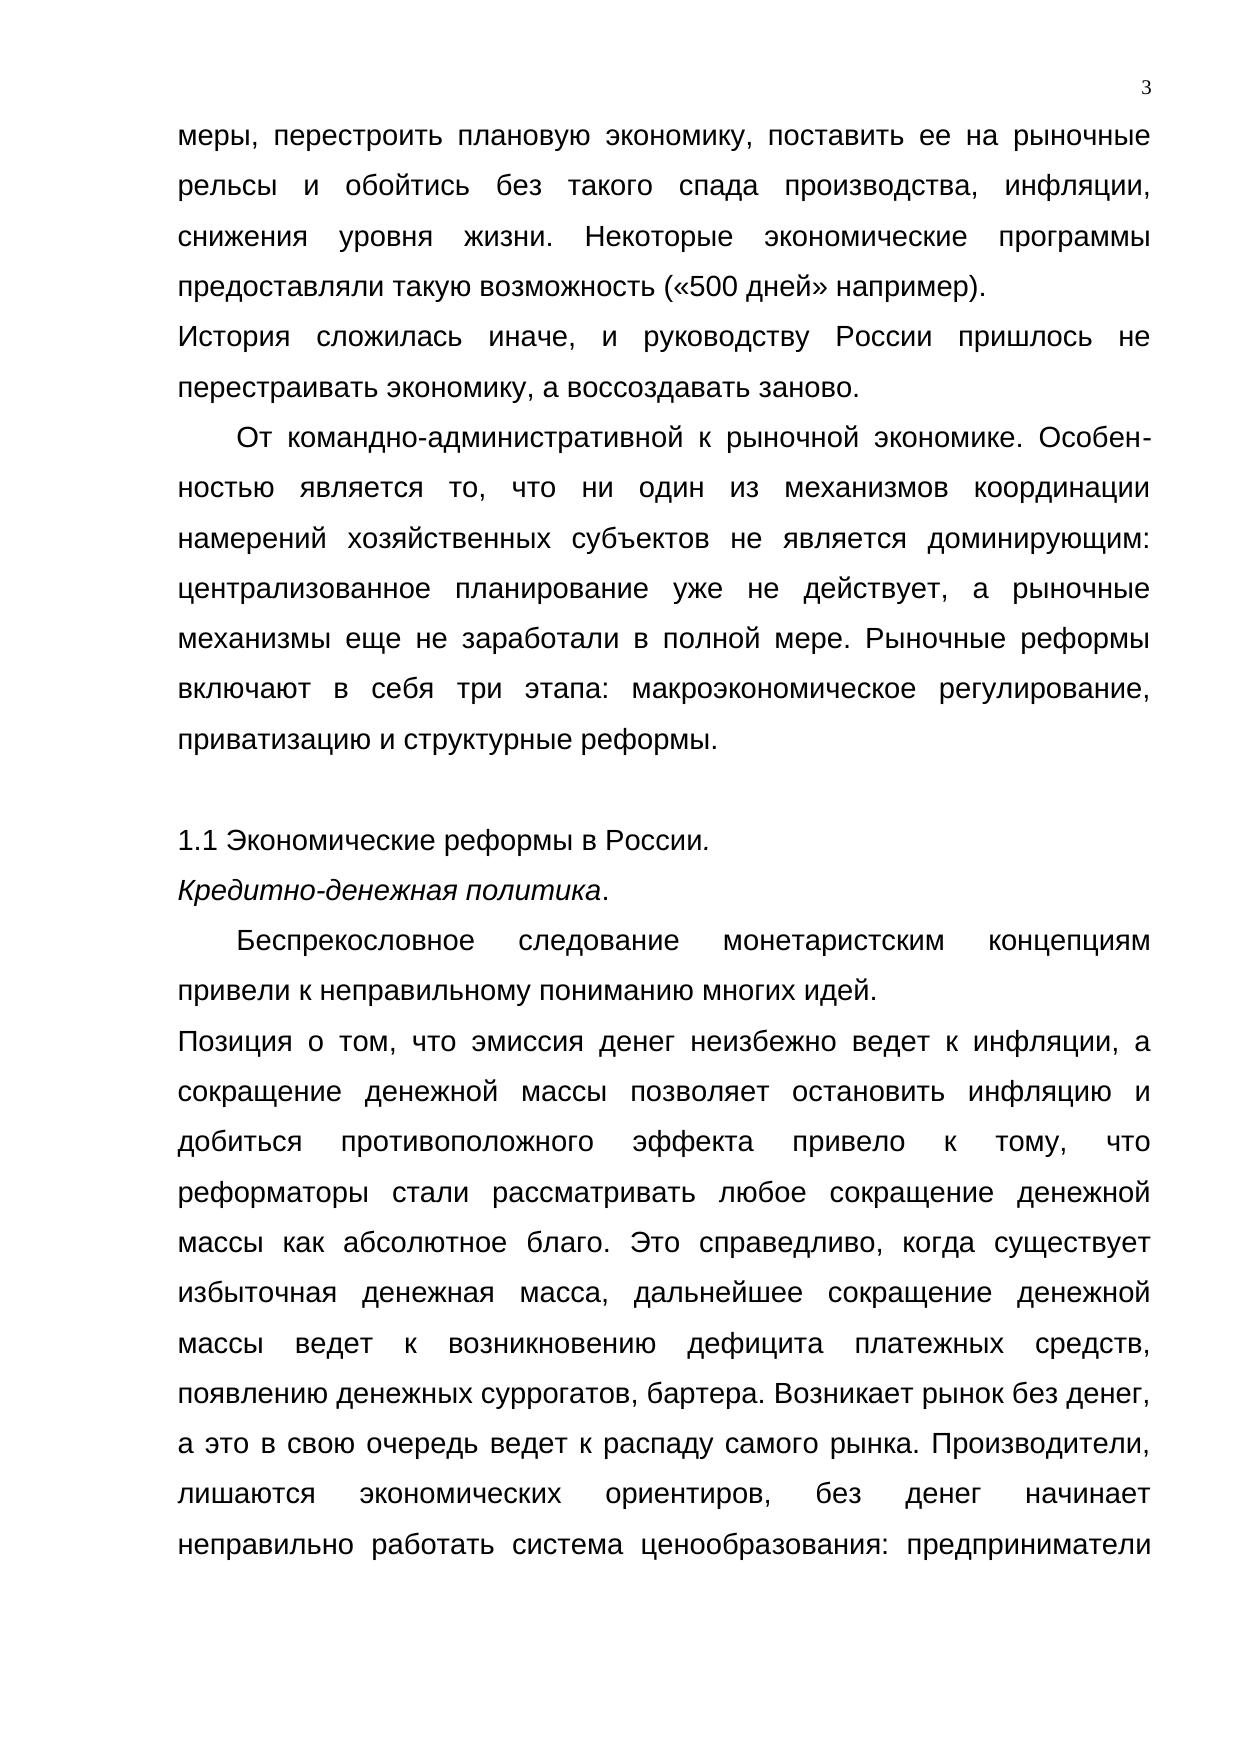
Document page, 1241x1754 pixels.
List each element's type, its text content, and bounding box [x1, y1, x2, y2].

subtitle 1.1 Экономические реформы в России. [177, 822, 1152, 856]
subtitle Кредитно-денежная политика. [177, 873, 1152, 906]
text От командно-административной к рыночной экономике. Особенностью является то, что ни один из механизмов координации намерений хозяйственных субъектов не является доминирующим: централизованное планирование уже не действует, а рыночные механизмы еще не заработали в полной мере. Рыночные реформы включают в себя три этапа: макроэкономическое регулирование, приватизацию и структурные реформы. [177, 420, 1152, 755]
text История сложилась иначе, и руководству России пришлось не перестраивать экономику, а воссоздавать заново. [177, 319, 1152, 403]
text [177, 1024, 1152, 1560]
text Беспрекословное следование монетаристским концепциям привели к неправильному пониманию многих идей. [177, 923, 1152, 1007]
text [177, 118, 1152, 303]
